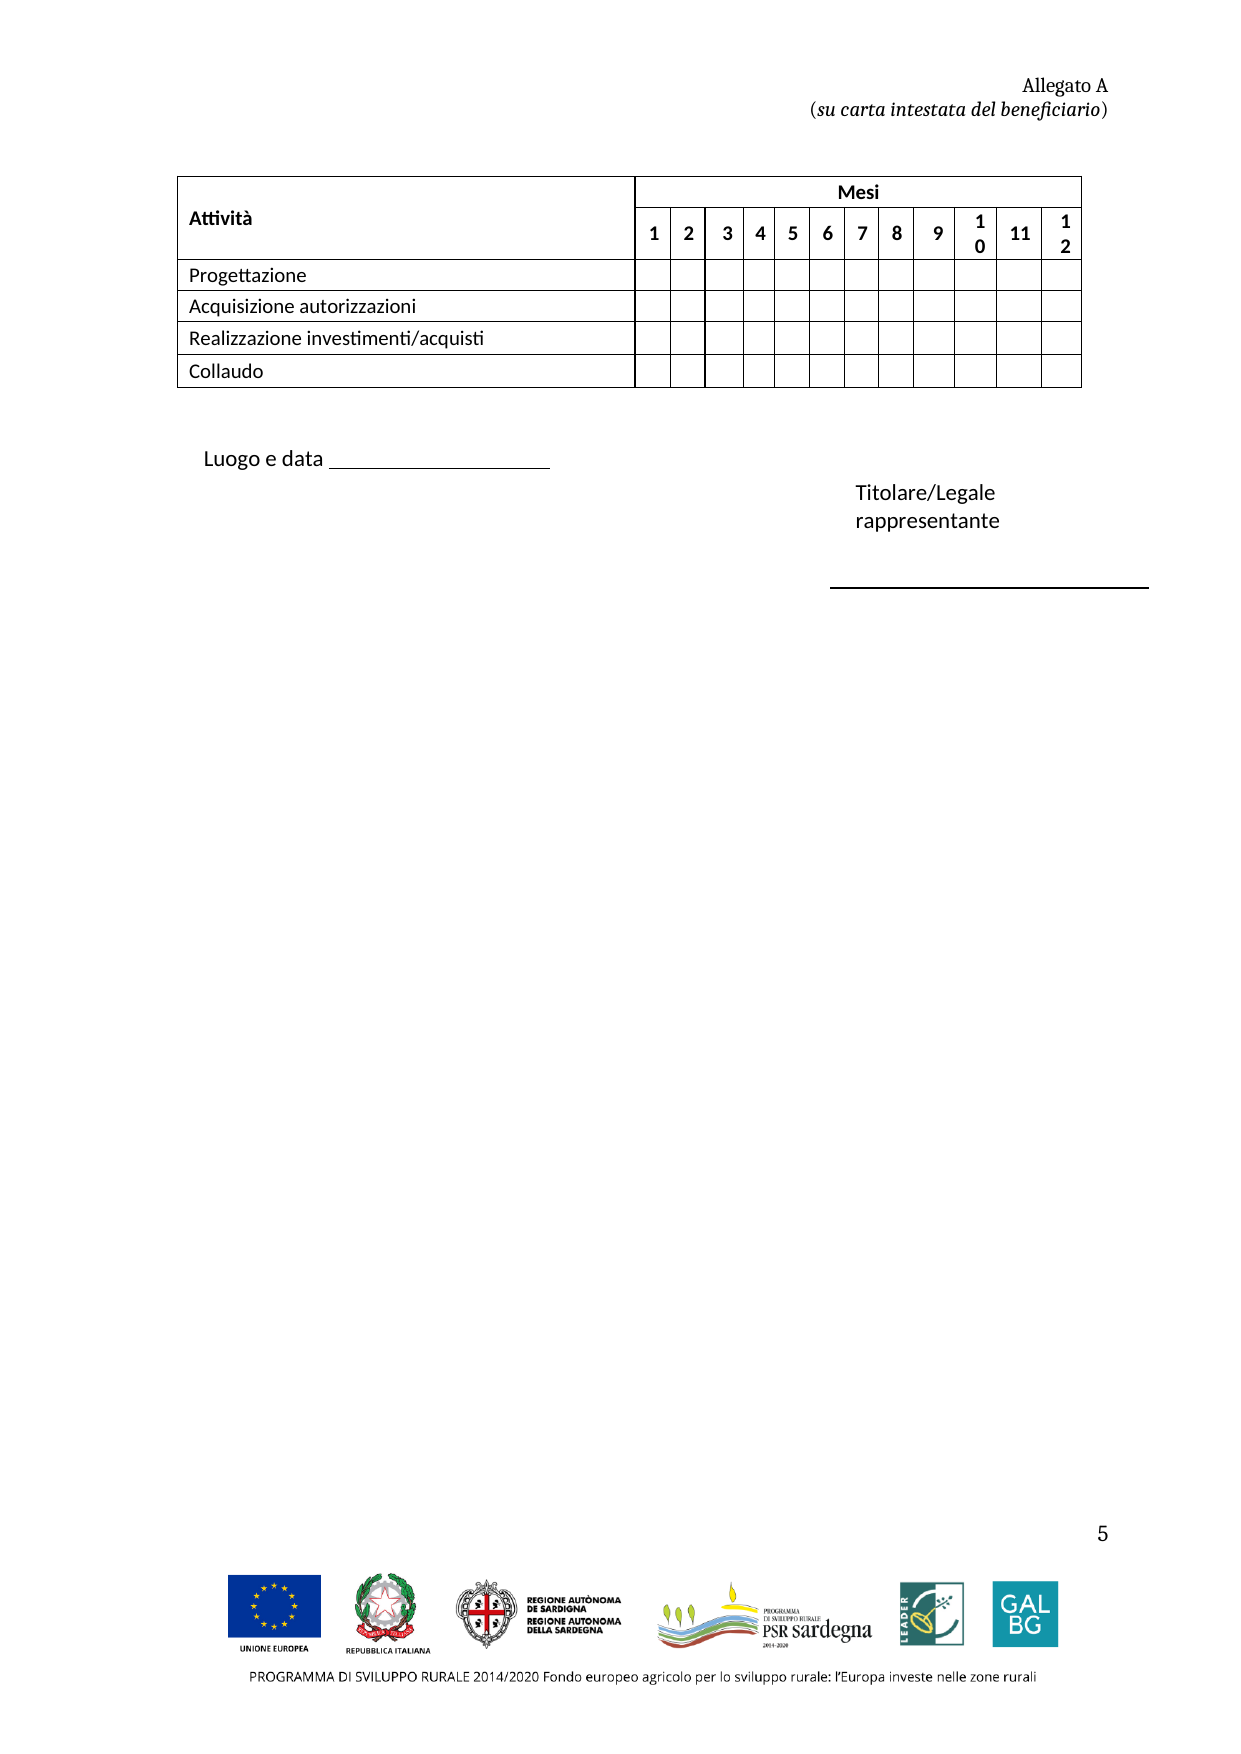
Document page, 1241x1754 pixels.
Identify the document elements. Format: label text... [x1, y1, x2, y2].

table_cell [1042, 355, 1081, 387]
table_cell [845, 291, 878, 321]
table_cell 11 [997, 208, 1041, 259]
table_cell [810, 291, 844, 321]
table_cell [955, 260, 996, 290]
table_cell [744, 291, 774, 321]
table_cell 10 [955, 208, 996, 259]
table_cell [914, 322, 954, 354]
table_cell [955, 322, 996, 354]
table_cell [775, 355, 809, 387]
table_cell [636, 322, 670, 354]
table_cell [671, 322, 704, 354]
table_cell [810, 260, 844, 290]
table_cell [997, 260, 1041, 290]
table_cell [879, 322, 913, 354]
table_cell [671, 291, 704, 321]
table_cell 1 [636, 208, 670, 259]
table_cell [1042, 322, 1081, 354]
text Luogo e data [203, 444, 1108, 472]
table_cell [706, 260, 743, 290]
table_cell [810, 355, 844, 387]
table_cell 8 [879, 208, 913, 259]
table_cell [914, 260, 954, 290]
table_cell [636, 260, 670, 290]
table_cell Progettazione [178, 260, 634, 290]
table_cell 2 [671, 208, 704, 259]
table_cell [744, 322, 774, 354]
table_cell [845, 260, 878, 290]
table_cell [955, 291, 996, 321]
table_cell [1042, 260, 1081, 290]
table_cell [955, 355, 996, 387]
table_cell [997, 291, 1041, 321]
table_header Attività [178, 177, 634, 259]
table_cell [706, 322, 743, 354]
table_cell [879, 291, 913, 321]
table_header Mesi [636, 177, 1081, 207]
table_cell 4 [744, 208, 774, 259]
table_cell [914, 355, 954, 387]
table_cell [744, 355, 774, 387]
table_cell 7 [845, 208, 878, 259]
table_cell 6 [810, 208, 844, 259]
table_cell Realizzazione investimenti/acquisti [178, 322, 634, 354]
table_cell [845, 322, 878, 354]
table_cell [810, 322, 844, 354]
table_cell Acquisizione autorizzazioni [178, 291, 634, 321]
table_cell [879, 355, 913, 387]
table_cell [706, 355, 743, 387]
table_cell 5 [775, 208, 809, 259]
table_cell [775, 291, 809, 321]
table_cell [879, 260, 913, 290]
text Titolare/Legale rappresentante [855, 478, 1108, 534]
table_cell [775, 322, 809, 354]
table_cell [997, 355, 1041, 387]
table_cell 3 [706, 208, 743, 259]
table_cell [636, 355, 670, 387]
table_cell 12 [1042, 208, 1081, 259]
table_cell [744, 260, 774, 290]
table_cell [671, 355, 704, 387]
picture [213, 1556, 1072, 1700]
table_cell [671, 260, 704, 290]
table_cell [775, 260, 809, 290]
table_cell 9 [914, 208, 954, 259]
table_cell [636, 291, 670, 321]
table_cell [1042, 291, 1081, 321]
table_cell [997, 322, 1041, 354]
table_cell [845, 355, 878, 387]
table_cell [914, 291, 954, 321]
table_cell Collaudo [178, 355, 634, 387]
table_cell [706, 291, 743, 321]
